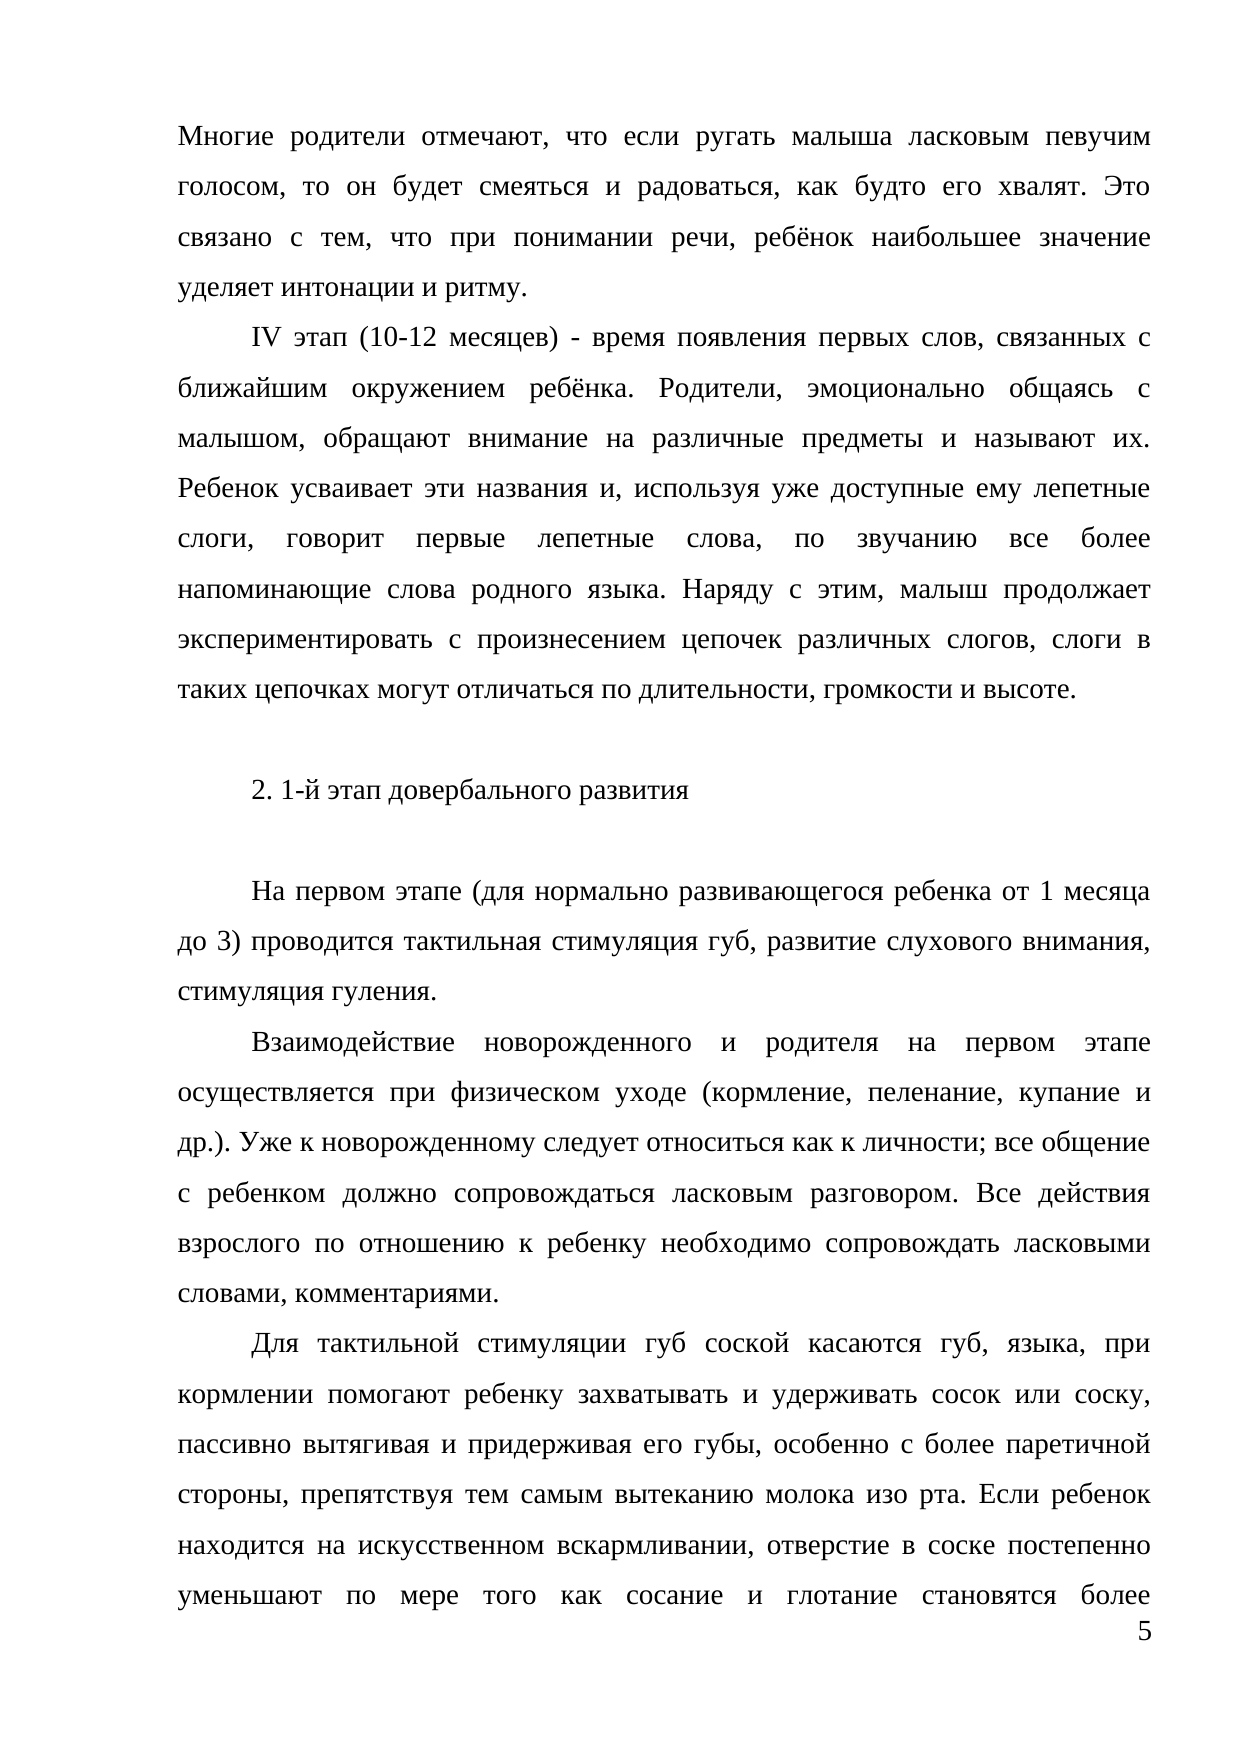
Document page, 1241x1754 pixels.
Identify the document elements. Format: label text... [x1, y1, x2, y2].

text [177, 118, 1152, 303]
text Взаимодействие новорожденного и родителя на первом этапе осуществляется при физическом уходе (кормление, пеленание, купание и др.). Уже к новорожденному следует относиться как к личности; все общение с ребенком должно сопровождаться ласковым разговором. Все действия взрослого по отношению к ребенку необходимо сопровождать ласковыми словами, комментариями. [177, 1024, 1152, 1309]
text IV этап (10-12 месяцев) - время появления первых слов, связанных с ближайшим окружением ребёнка. Родители, эмоционально общаясь с малышом, обращают внимание на различные предметы и называют их. Ребенок усваивает эти названия и, используя уже доступные ему лепетные слоги, говорит первые лепетные слова, по звучанию все более напоминающие слова родного языка. Наряду с этим, малыш продолжает экспериментировать с произнесением цепочек различных слогов, слоги в таких цепочках могут отличаться по длительности, громкости и высоте. [177, 319, 1152, 705]
subtitle 2. 1-й этап довербального развития [177, 772, 1152, 806]
text На первом этапе (для нормально развивающегося ребенка от 1 месяца до 3) проводится тактильная стимуляция губ, развитие слухового внимания, стимуляция гуления. [177, 873, 1152, 1007]
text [177, 1326, 1152, 1611]
